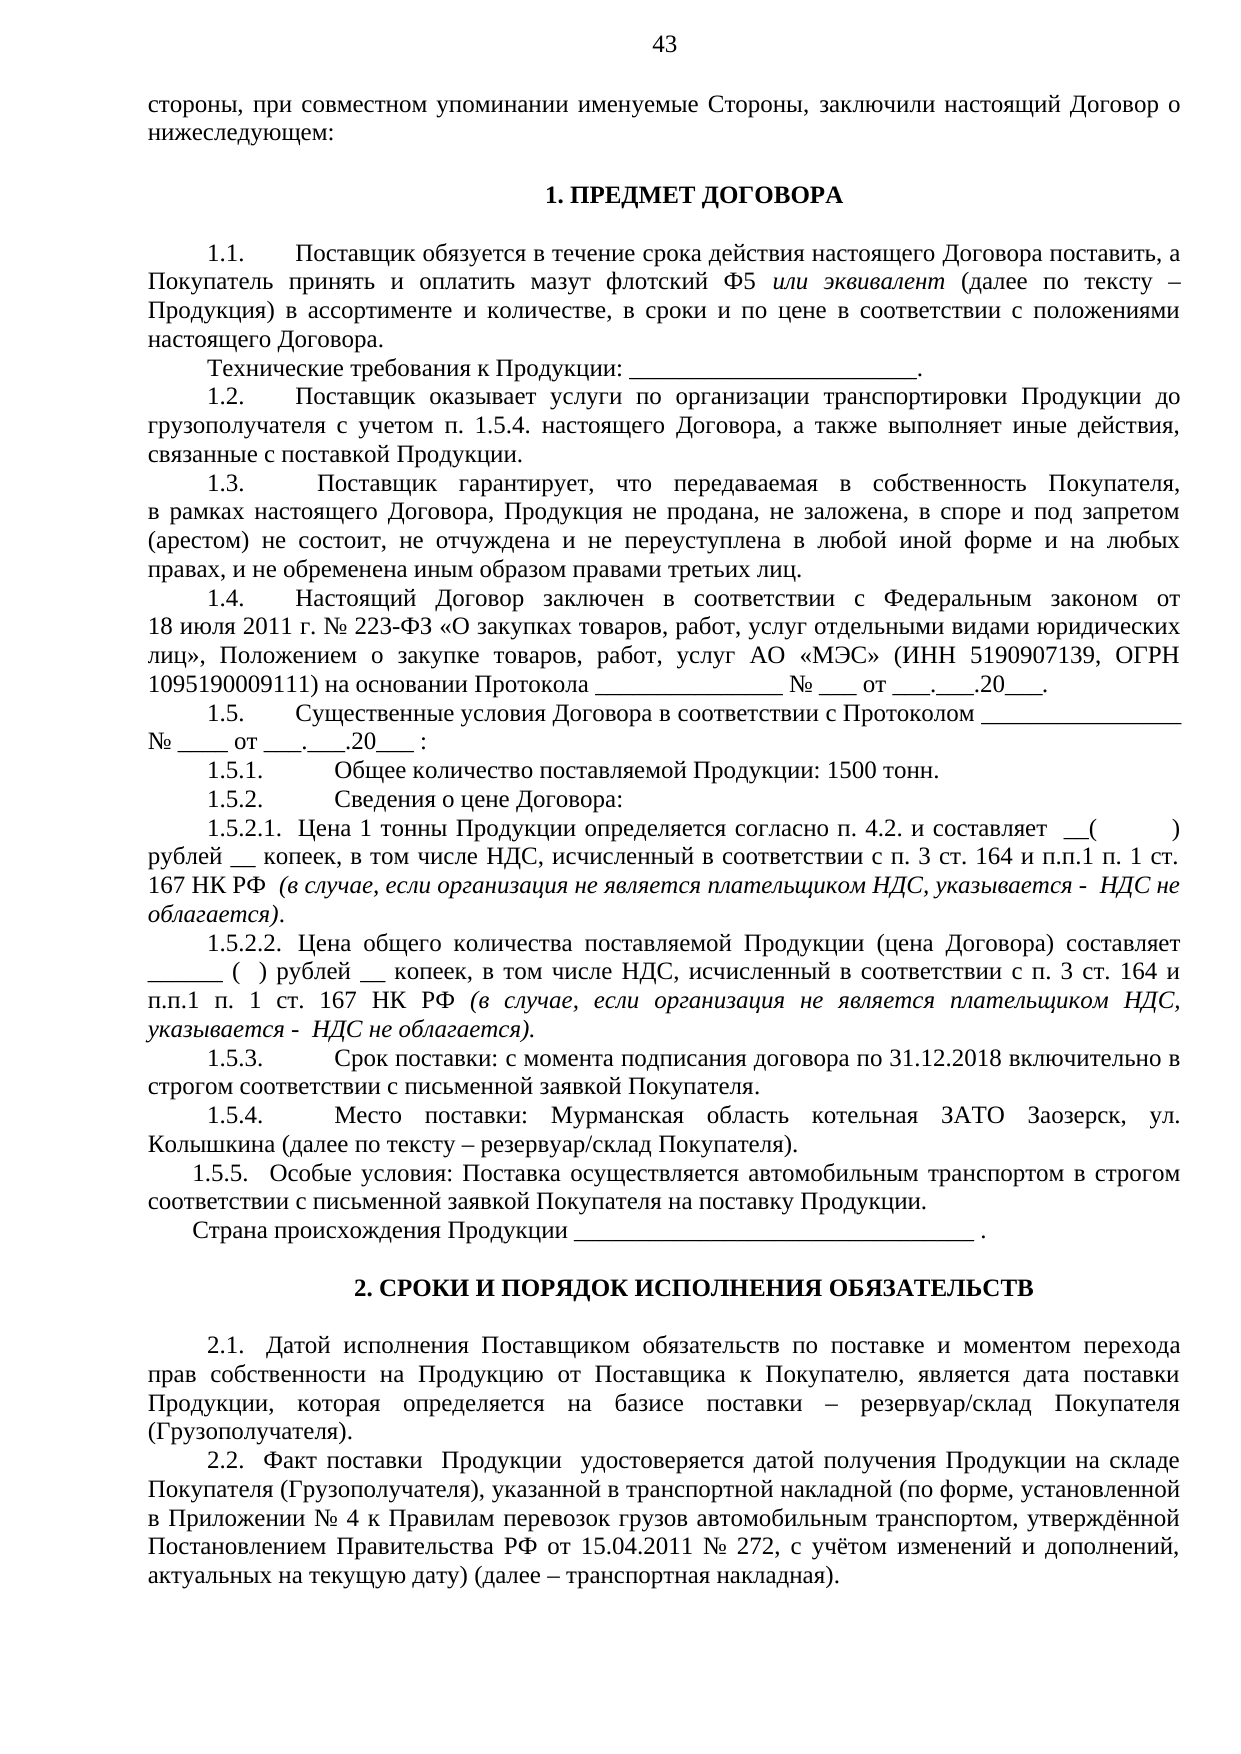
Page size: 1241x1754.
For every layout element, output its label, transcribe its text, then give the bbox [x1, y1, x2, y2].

text 1. ПРЕДМЕТ ДОГОВОРА [148, 180, 1181, 209]
text Страна происхождения Продукции ________________________________ . [192, 1215, 1181, 1244]
list Сведения о цене Договора: [148, 784, 1181, 813]
list Поставщик гарантирует, что передаваемая в собственность Покупателя, в рамках настоящего Договора, Продукция не продана, не заложена, в споре и под запретом (арестом) не состоит, не отчуждена и не переуступлена в любой иной форме и на любых правах, и не обременена иным образом правами третьих лиц. [148, 468, 1181, 583]
text 2.2. Факт поставки Продукции удостоверяется датой получения Продукции на складе Покупателя (Грузополучателя), указанной в транспортной накладной (по форме, установленной в Приложении № 4 к Правилам перевозок грузов автомобильным транспортом, утверждённой Постановлением Правительства РФ от 15.04.2011 № 272, с учётом изменений и дополнений, актуальных на текущую дату) (далее – транспортная накладная). [148, 1445, 1181, 1589]
list Поставщик обязуется в течение срока действия настоящего Договора поставить, а Покупатель принять и оплатить мазут флотский Ф5 или эквивалент (далее по тексту – Продукция) в ассортименте и количестве, в сроки и по цене в соответствии с положениями настоящего Договора. [148, 238, 1181, 353]
list Общее количество поставляемой Продукции: 1500 тонн. [207, 755, 1181, 784]
list Место поставки: Мурманская область котельная ЗАТО Заозерск, ул. Колышкина (далее по тексту – резервуар/склад Покупателя). [148, 1100, 1181, 1158]
list Существенные условия Договора в соответствии с Протоколом ________________ № ____ от ___.___.20___ : [148, 698, 1181, 755]
text 2. СРОКИ И ПОРЯДОК ИСПОЛНЕНИЯ ОБЯЗАТЕЛЬСТВ [148, 1273, 1181, 1301]
list Особые условия: Поставка осуществляется автомобильным транспортом в строгом соответствии с письменной заявкой Покупателя на поставку Продукции. [148, 1158, 1181, 1215]
list Срок поставки: с момента подписания договора по 31.12.2018 включительно в строгом соответствии с письменной заявкой Покупателя. [148, 1043, 1181, 1100]
text Технические требования к Продукции: _______________________. [148, 353, 1181, 381]
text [148, 89, 1181, 146]
list Поставщик оказывает услуги по организации транспортировки Продукции до грузополучателя с учетом п. 1.5.4. настоящего Договора, а также выполняет иные действия, связанные с поставкой Продукции. [148, 381, 1181, 468]
list Цена общего количества поставляемой Продукции (цена Договора) составляет ______ ( ) рублей __ копеек, в том числе НДС, исчисленный в соответствии c п. 3 ст. 164 и п.п.1 п. 1 ст. 167 НК РФ (в случае, если организация не является плательщиком НДС, указывается - НДС не облагается). [148, 928, 1181, 1043]
list Настоящий Договор заключен в соответствии с Федеральным законом от 18 июля 2011 г. № 223-ФЗ «О закупках товаров, работ, услуг отдельными видами юридических лиц», Положением о закупке товаров, работ, услуг АО «МЭС» (ИНН 5190907139, ОГРН 1095190009111) на основании Протокола _______________ № ___ от ___.___.20___. [148, 583, 1181, 698]
list Цена 1 тонны Продукции определяется согласно п. 4.2. и составляет __( ) рублей __ копеек, в том числе НДС, исчисленный в соответствии c п. 3 ст. 164 и п.п.1 п. 1 ст. 167 НК РФ (в случае, если организация не является плательщиком НДС, указывается - НДС не облагается). [148, 813, 1181, 928]
list Датой исполнения Поставщиком обязательств по поставке и моментом перехода прав собственности на Продукцию от Поставщика к Покупателю, является дата поставки Продукции, которая определяется на базисе поставки – резервуар/склад Покупателя (Грузополучателя). [148, 1330, 1181, 1445]
